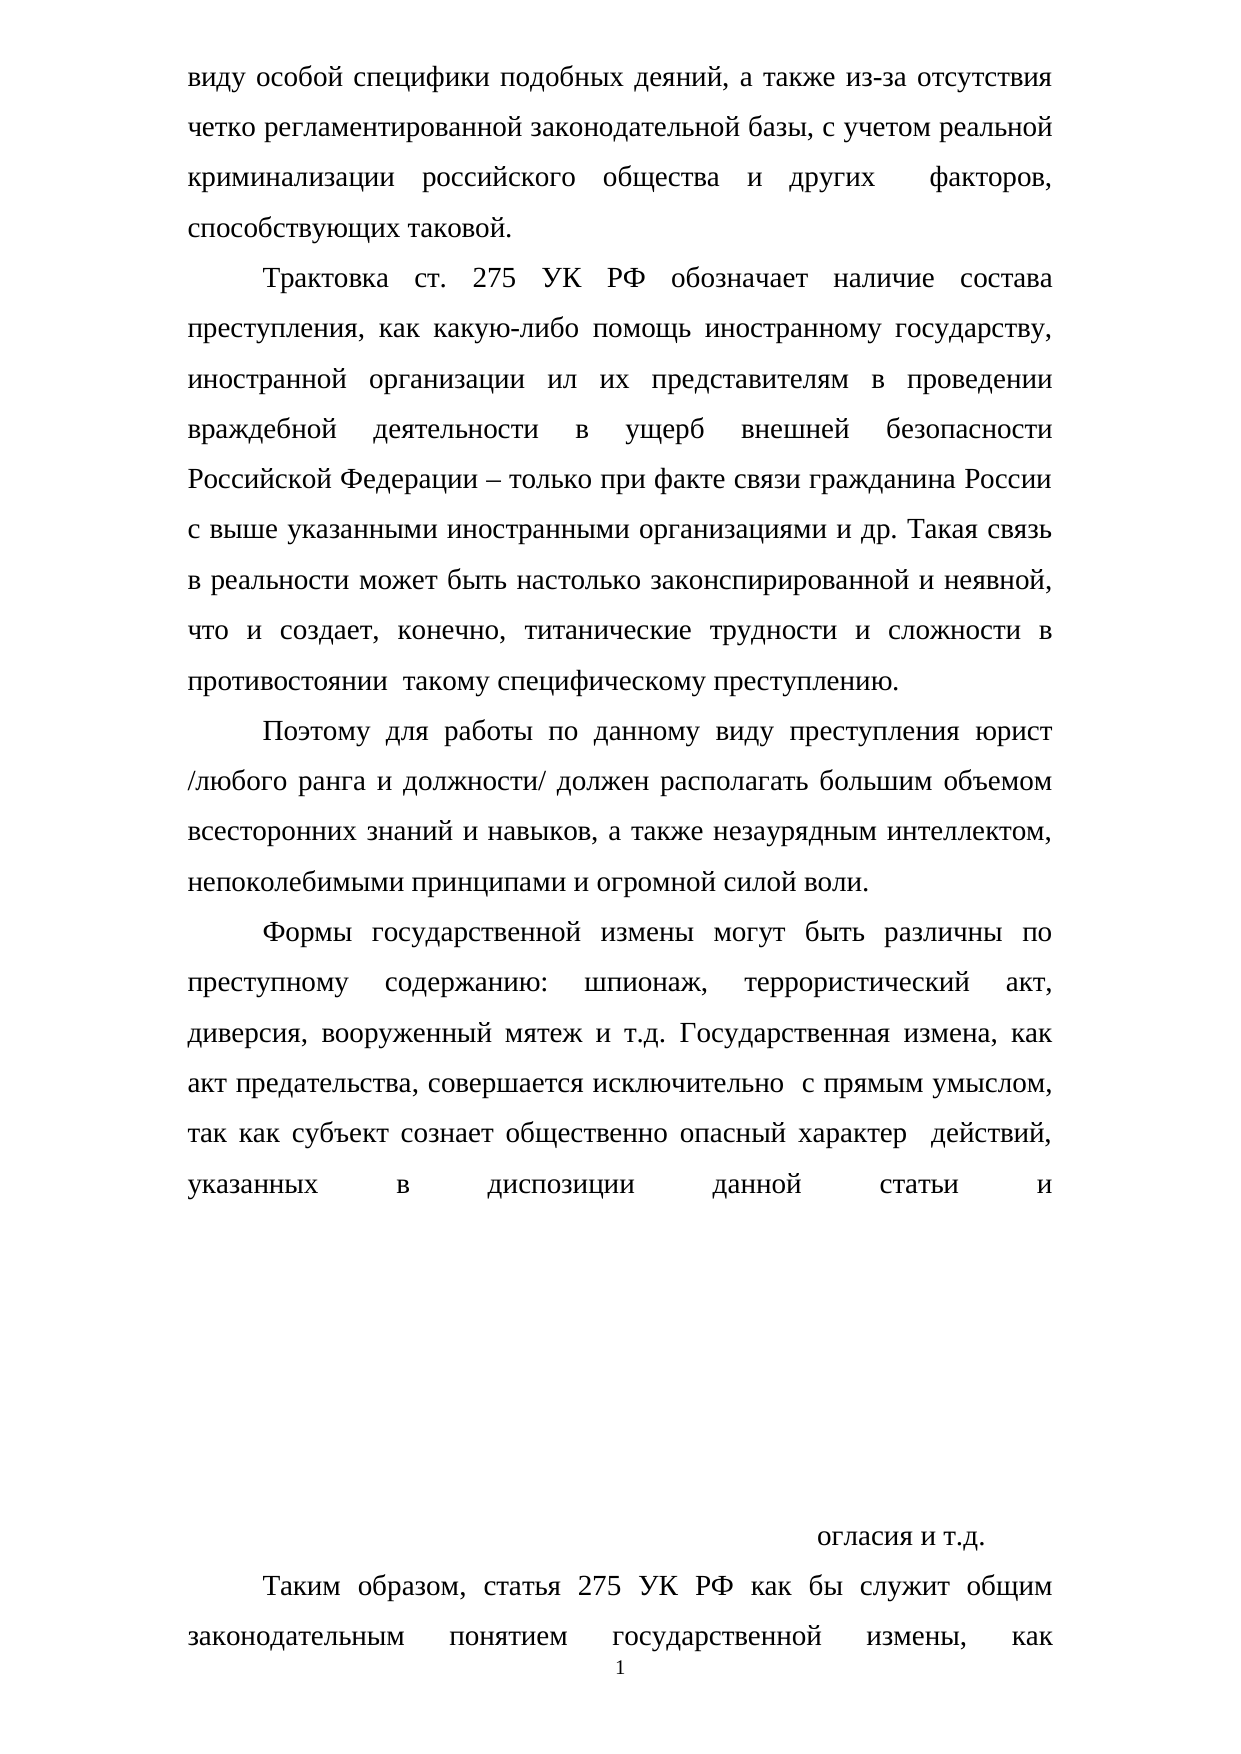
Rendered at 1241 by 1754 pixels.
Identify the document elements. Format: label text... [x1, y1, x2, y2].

text Поэтому для работы по данному виду преступления юрист /любого ранга и должности/ должен располагать большим объемом всесторонних знаний и навыков, а также незаурядным интеллектом, непоколебимыми принципами и огромной силой воли. [187, 713, 1053, 898]
text Трактовка ст. 275 УК РФ обозначает наличие состава преступления, как какую-либо помощь иностранному государству, иностранной организации ил их представителям в проведении враждебной деятельности в ущерб внешней безопасности Российской Федерации – только при факте связи гражданина России с выше указанными иностранными организациями и др. Такая связь в реальности может быть настолько законспирированной и неявной, что и создает, конечно, титанические трудности и сложности в противостоянии такому специфическому преступлению. [187, 260, 1053, 696]
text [187, 59, 1053, 243]
text Формы государственной измены могут быть различны по преступному содержанию: шпионаж, террористический акт, диверсия, вооруженный мятеж и т.д. Государственная измена, как акт предательства, совершается исключительно с прямым умыслом, так как субъект сознает общественно опасный характер действий, указанных в диспозиции данной статьи и огласия и т.д. [187, 914, 1053, 1552]
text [187, 1568, 1053, 1652]
